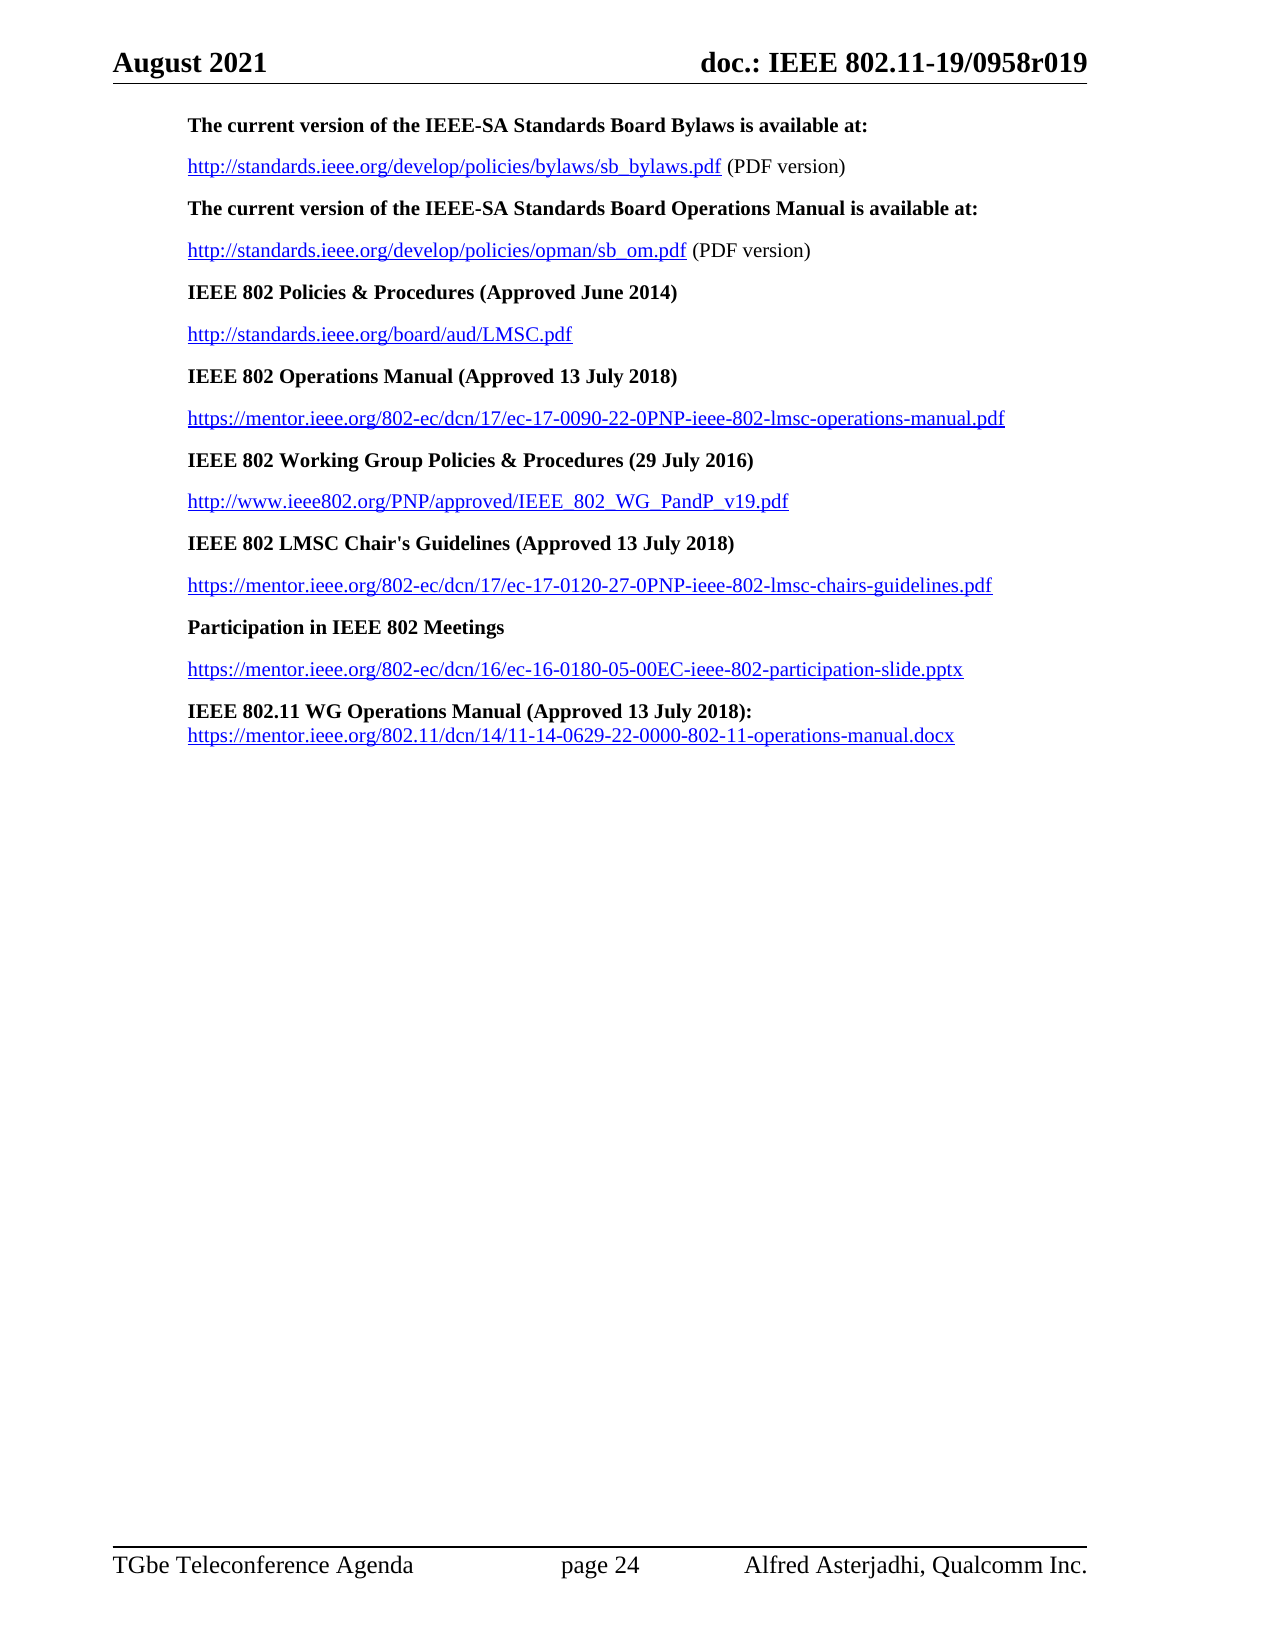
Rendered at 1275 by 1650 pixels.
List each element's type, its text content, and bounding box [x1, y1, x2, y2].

text http://standards.ieee.org/develop/policies/bylaws/sb_bylaws.pdf (PDF version) [187, 154, 1087, 178]
text The current version of the IEEE-SA Standards Board Bylaws is available at: [187, 112, 1087, 137]
text IEEE 802 Working Group Policies & Procedures (29 July 2016) [187, 447, 1087, 472]
text IEEE 802 Operations Manual (Approved 13 July 2018) [187, 364, 1087, 388]
text https://mentor.ieee.org/802-ec/dcn/17/ec-17-0090-22-0PNP-ieee-802-lmsc-operations-manual.pdf [187, 406, 1087, 430]
text https://mentor.ieee.org/802-ec/dcn/17/ec-17-0120-27-0PNP-ieee-802-lmsc-chairs-guidelines.pdf [187, 573, 1087, 597]
text http://standards.ieee.org/board/aud/LMSC.pdf [187, 322, 1087, 346]
text https://mentor.ieee.org/802-ec/dcn/16/ec-16-0180-05-00EC-ieee-802-participation-slide.pptx [187, 657, 1087, 681]
text http://www.ieee802.org/PNP/approved/IEEE_802_WG_PandP_v19.pdf [187, 489, 1087, 513]
text IEEE 802.11 WG Operations Manual (Approved 13 July 2018): [112, 699, 1087, 723]
text https://mentor.ieee.org/802.11/dcn/14/11-14-0629-22-0000-802-11-operations-manual.docx [112, 723, 1087, 747]
text IEEE 802 LMSC Chair's Guidelines (Approved 13 July 2018) [187, 531, 1087, 555]
text IEEE 802 Policies & Procedures (Approved June 2014) [187, 280, 1087, 304]
text The current version of the IEEE-SA Standards Board Operations Manual is available at: [187, 196, 1087, 220]
text http://standards.ieee.org/develop/policies/opman/sb_om.pdf (PDF version) [187, 238, 1087, 262]
text Participation in IEEE 802 Meetings [187, 615, 1087, 639]
